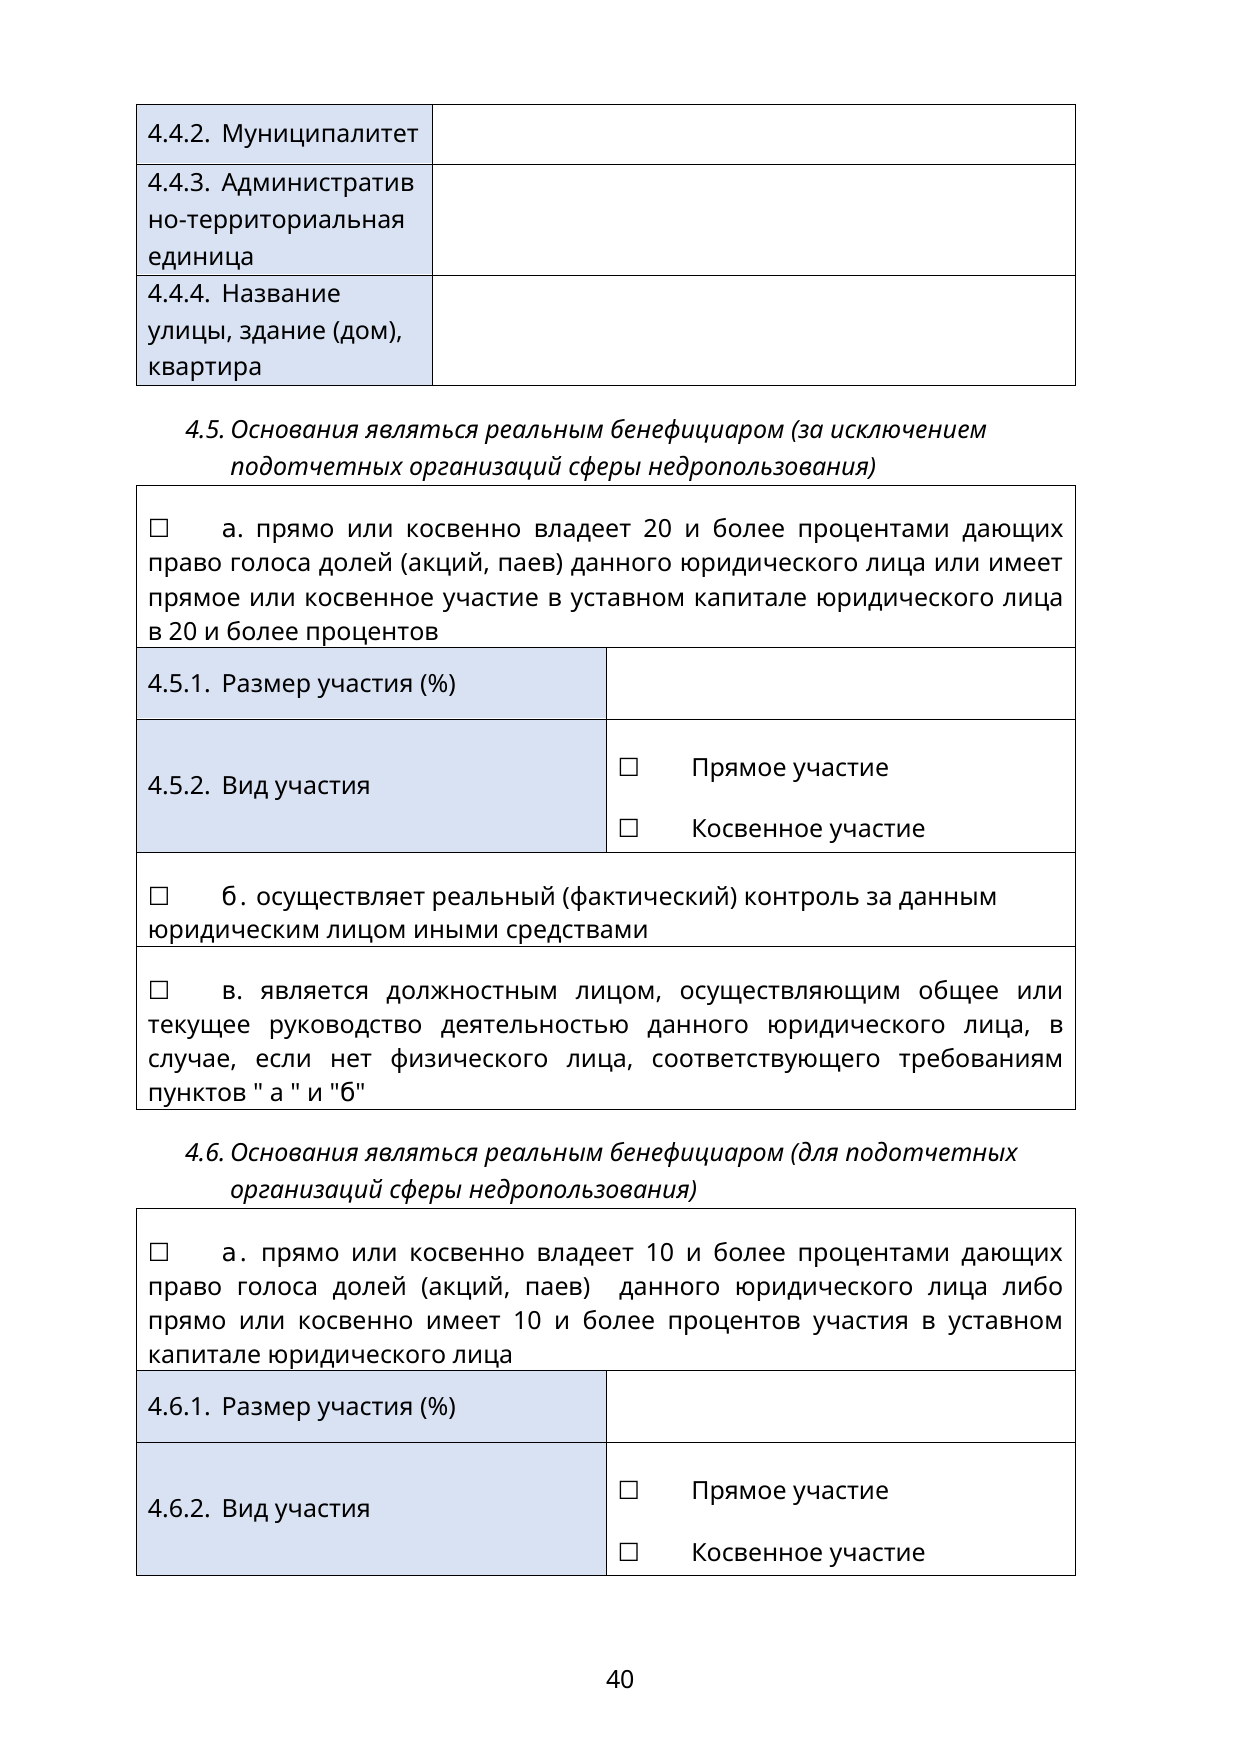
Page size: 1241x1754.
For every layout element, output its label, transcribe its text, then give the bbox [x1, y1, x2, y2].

table_cell Размер участия (%) [137, 648, 606, 718]
table_cell Прямое участие Косвенное участие [607, 1443, 1075, 1575]
table_cell [607, 648, 1075, 718]
table_cell в. является должностным лицом, осуществляющим общее или текущее руководство деятельностью данного юридического лица, в случае, если нет физического лица, соответствующего требованиям пунктов " а " и "б" [137, 947, 1075, 1108]
table_cell Размер участия (%) [137, 1371, 606, 1442]
table_cell Административно-территориальная единица [137, 165, 432, 274]
table_cell б․ осуществляет реальный (фактический) контроль за данным юридическим лицом иными средствами [137, 853, 1075, 946]
table_cell [433, 165, 1075, 274]
list Основания являться реальным бенефициаром (для подотчетных организаций сферы недропользования) [185, 1134, 1092, 1205]
table_header а․ прямо или косвенно владеет 10 и более процентами дающих право голоса долей (акций, паев) данного юридического лица либо прямо или косвенно имеет 10 и более процентов участия в уставном капитале юридического лица [137, 1209, 1075, 1370]
table_cell [433, 276, 1075, 385]
table_cell Название улицы, здание (дом), квартира [137, 276, 432, 385]
list Основания являться реальным бенефициаром (за исключением подотчетных организаций сферы недропользования) [185, 411, 1092, 482]
table_header а. прямо или косвенно владеет 20 и более процентами дающих право голоса долей (акций, паев) данного юридического лица или имеет прямое или косвенное участие в уставном капитале юридического лица в 20 и более процентов [137, 486, 1075, 647]
table_cell [607, 1371, 1075, 1442]
table_cell Вид участия [137, 1443, 606, 1575]
table_cell Вид участия [137, 720, 606, 852]
table_cell [433, 105, 1075, 163]
table_cell Муниципалитет [137, 105, 432, 163]
table_cell Прямое участие Косвенное участие [607, 720, 1075, 852]
